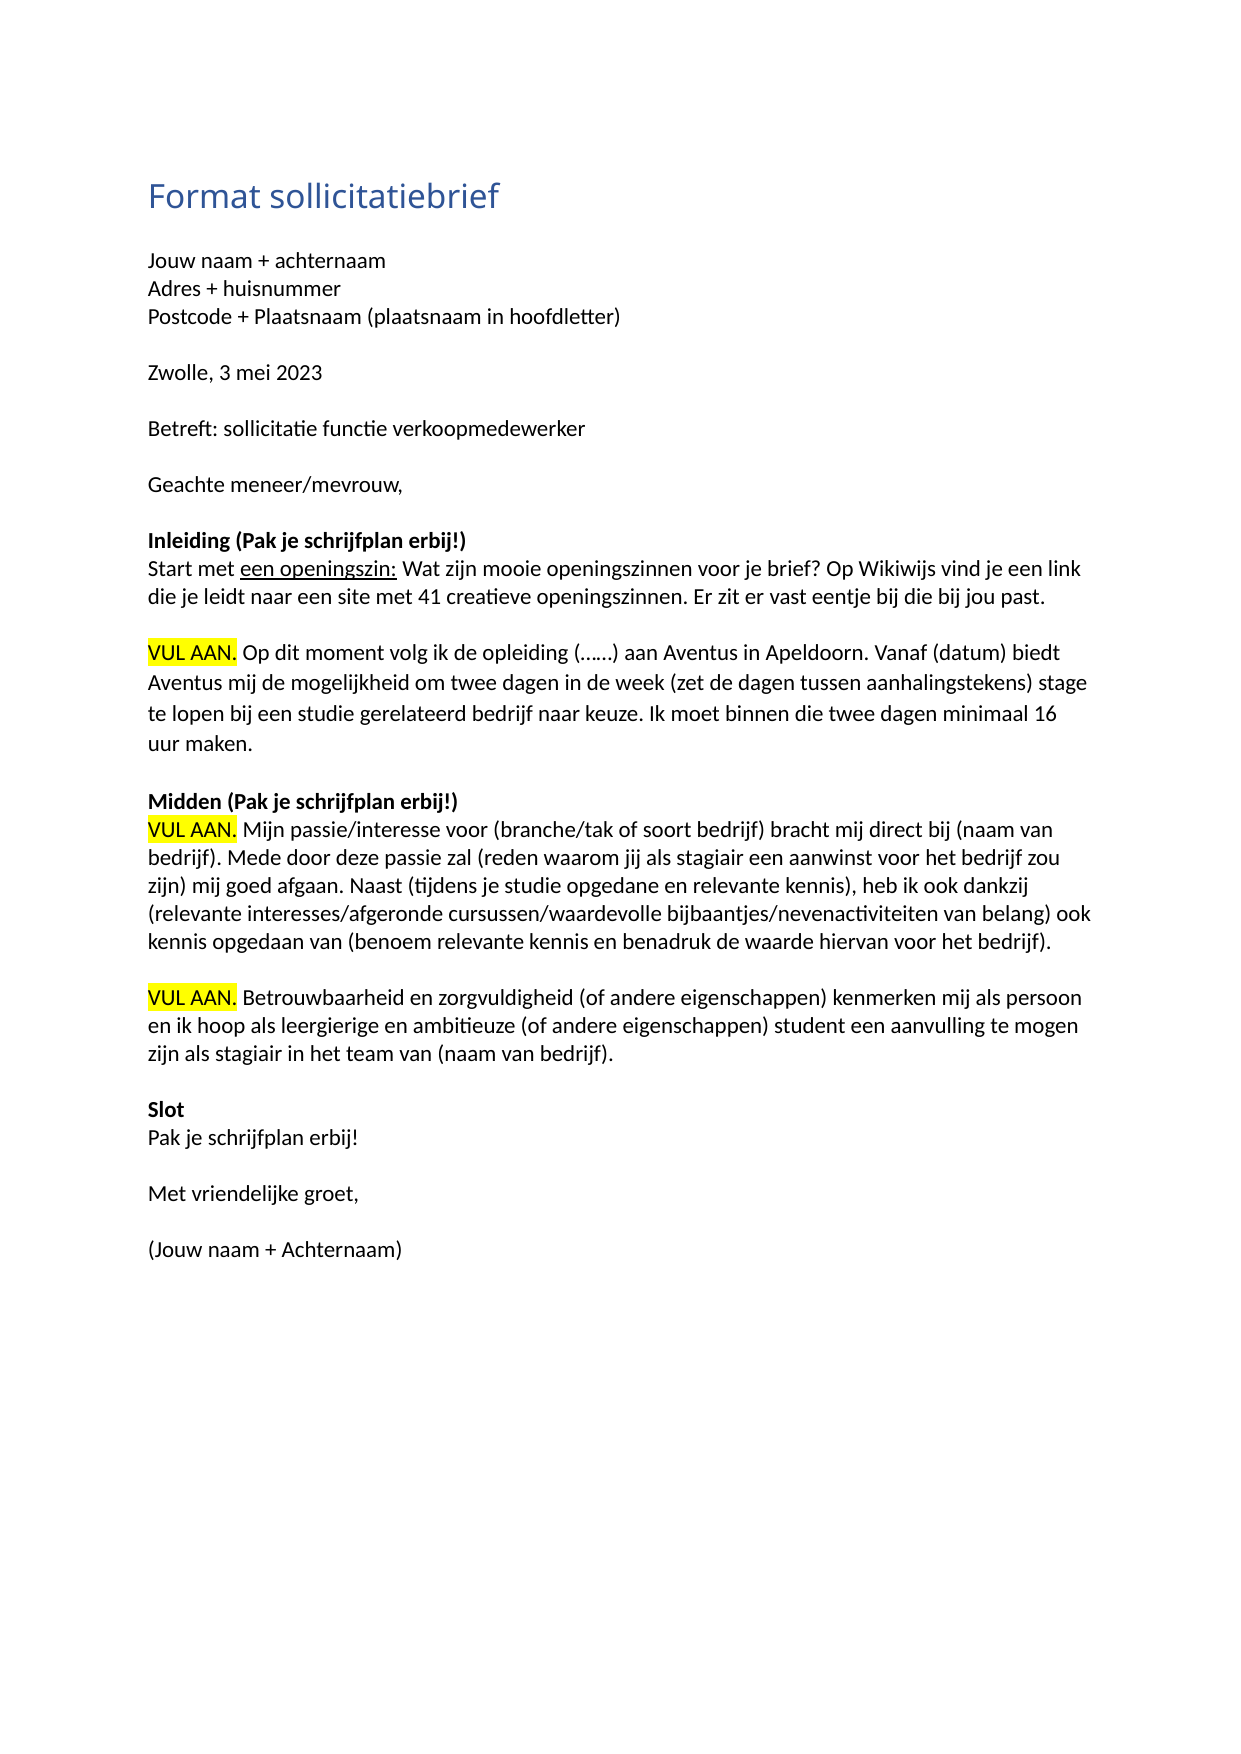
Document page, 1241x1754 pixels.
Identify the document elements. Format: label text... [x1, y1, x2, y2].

text Zwolle, 3 mei 2023 [148, 358, 1093, 386]
text Betreft: sollicitatie functie verkoopmedewerker [148, 414, 1093, 442]
text (Jouw naam + Achternaam) [148, 1236, 1093, 1263]
text VUL AAN. Op dit moment volg ik de opleiding (……) aan Aventus in Apeldoorn. Vanaf (datum) biedt Aventus mij de mogelijkheid om twee dagen in de week (zet de dagen tussen aanhalingstekens) stage te lopen bij een studie gerelateerd bedrijf naar keuze. Ik moet binnen die twee dagen minimaal 16 uur maken. [148, 638, 1093, 757]
text Pak je schrijfplan erbij! [148, 1123, 1093, 1151]
text Jouw naam + achternaam [148, 246, 1093, 274]
text Geachte meneer/mevrouw, [148, 470, 1093, 498]
text Inleiding (Pak je schrijfplan erbij!) [148, 526, 1093, 554]
text Start met een openingszin: Wat zijn mooie openingszinnen voor je brief? Op Wikiwijs vind je een link die je leidt naar een site met 41 creatieve openingszinnen. Er zit er vast eentje bij die bij jou past. [148, 554, 1093, 610]
text Slot [148, 1095, 1093, 1123]
text VUL AAN. Betrouwbaarheid en zorgvuldigheid (of andere eigenschappen) kenmerken mij als persoon en ik hoop als leergierige en ambitieuze (of andere eigenschappen) student een aanvulling te mogen zijn als stagiair in het team van (naam van bedrijf). [148, 983, 1093, 1067]
text Adres + huisnummer [148, 274, 1093, 302]
text VUL AAN. Mijn passie/interesse voor (branche/tak of soort bedrijf) bracht mij direct bij (naam van bedrijf). Mede door deze passie zal (reden waarom jij als stagiair een aanwinst voor het bedrijf zou zijn) mij goed afgaan. Naast (tijdens je studie opgedane en relevante kennis), heb ik ook dankzij (relevante interesses/afgeronde cursussen/waardevolle bijbaantjes/nevenactiviteiten van belang) ook kennis opgedaan van (benoem relevante kennis en benadruk de waarde hiervan voor het bedrijf). [148, 815, 1093, 955]
text Met vriendelijke groet, [148, 1179, 1093, 1207]
subtitle Format sollicitatiebrief [148, 173, 1093, 218]
text Postcode + Plaatsnaam (plaatsnaam in hoofdletter) [148, 302, 1093, 330]
text Midden (Pak je schrijfplan erbij!) [148, 787, 1093, 815]
